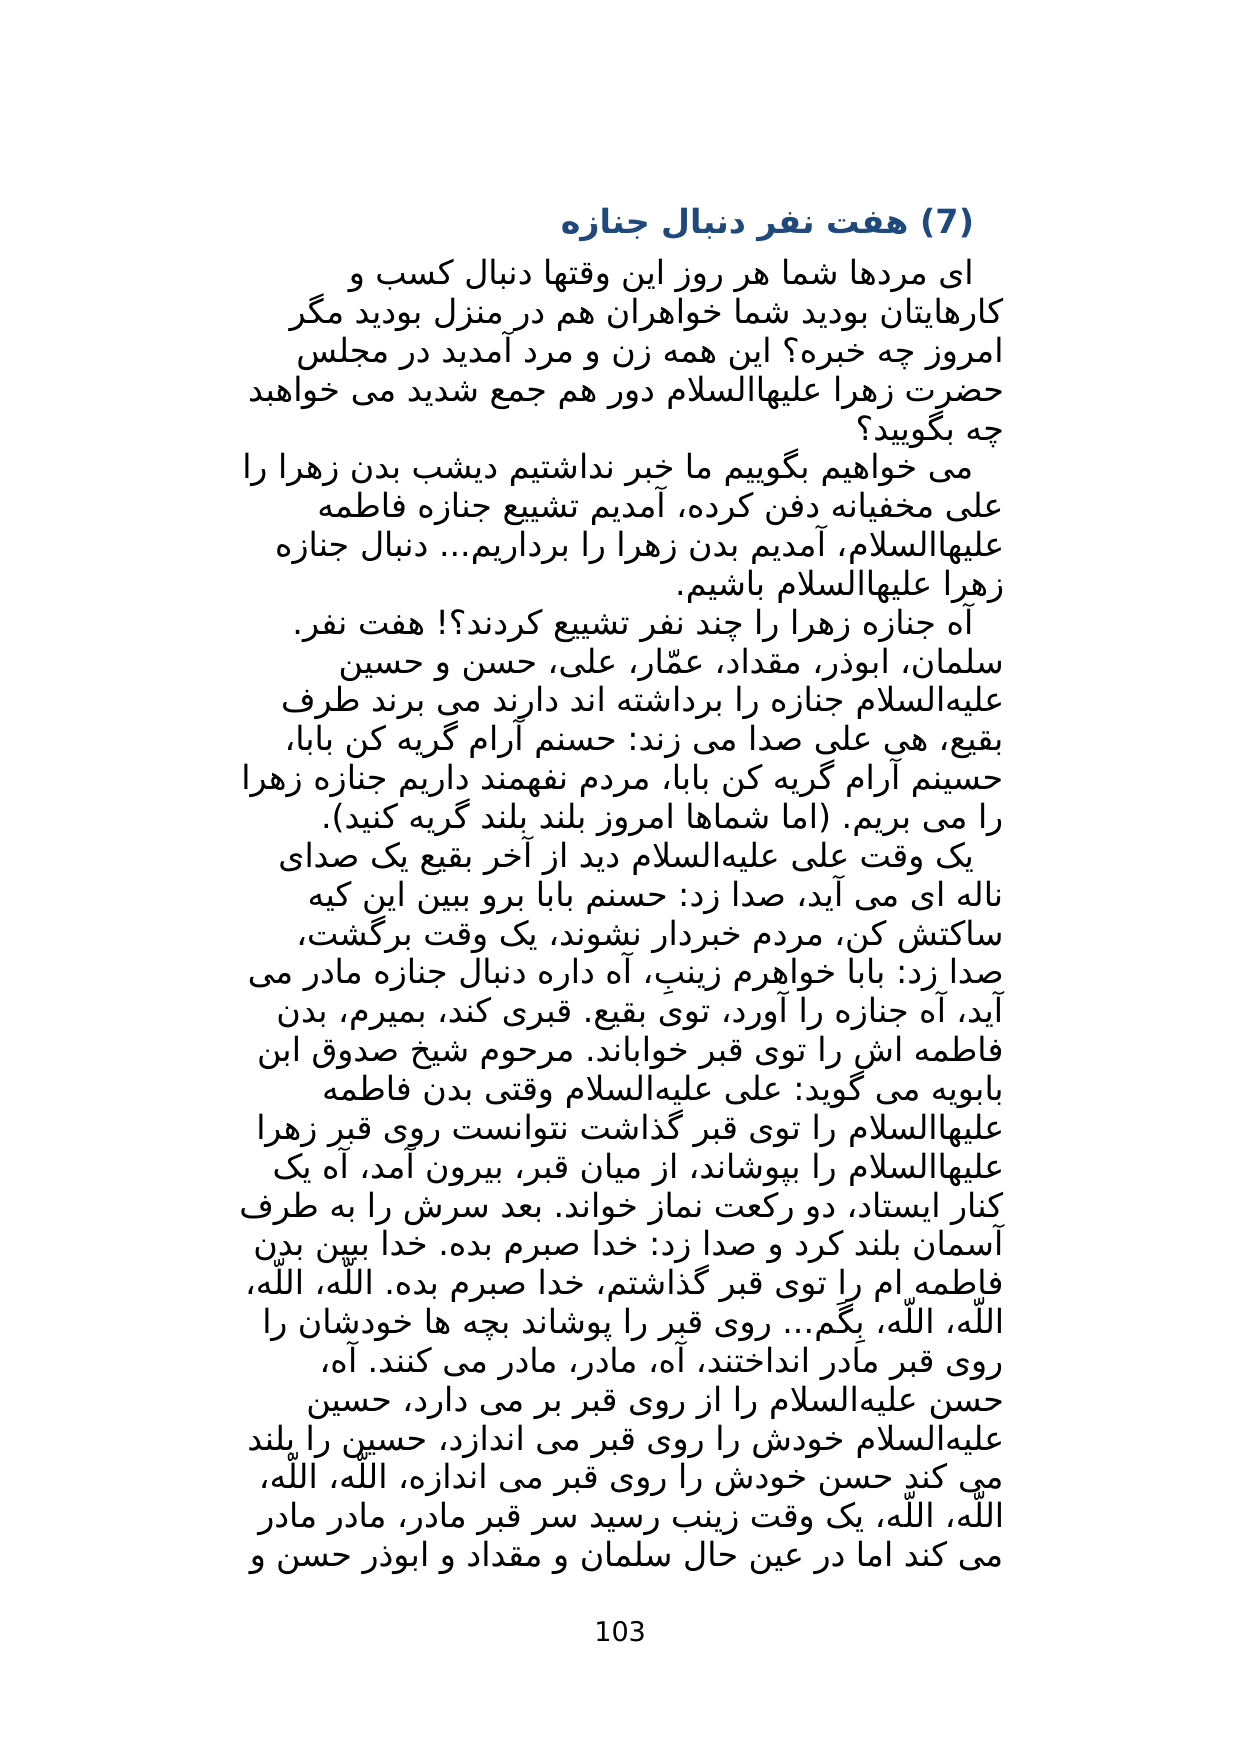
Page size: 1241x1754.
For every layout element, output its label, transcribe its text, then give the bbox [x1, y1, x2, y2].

subtitle (7) هفت نفر دنبال جنازه [236, 202, 1004, 241]
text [236, 836, 1004, 1574]
text می خواهیم بگوییم ما خبر نداشتیم دیشب بدن زهرا را علی مخفیانه دفن کرده، آمدیم تشییع جنازه فاطمه علیها‌السلام، آمدیم بدن زهرا را برداریم... دنبال جنازه زهرا علیها‌السلام باشیم. [236, 448, 1004, 603]
text ای مردها شما هر روز این وقتها دنبال کسب و کارهایتان بودید شما خواهران هم در منزل بودید مگر امروز چه خبره؟ این همه زن و مرد آمدید در مجلس حضرت زهرا علیها‌السلام دور هم جمع شدید می خواهبد چه بگویید؟ [236, 253, 1004, 448]
text آه جنازه زهرا را چند نفر تشییع کردند؟! هفت نفر. سلمان، ابوذر، مقداد، عمّار، علی، حسن و حسین عليه‌السلام جنازه را برداشته اند دارند می برند طرف بقیع، هی علی صدا می زند: حسنم آرام گریه کن بابا، حسینم آرام گریه کن بابا، مردم نفهمند داریم جنازه زهرا را می بریم. (اما شماها امروز بلند بلند گریه کنید). [236, 603, 1004, 836]
